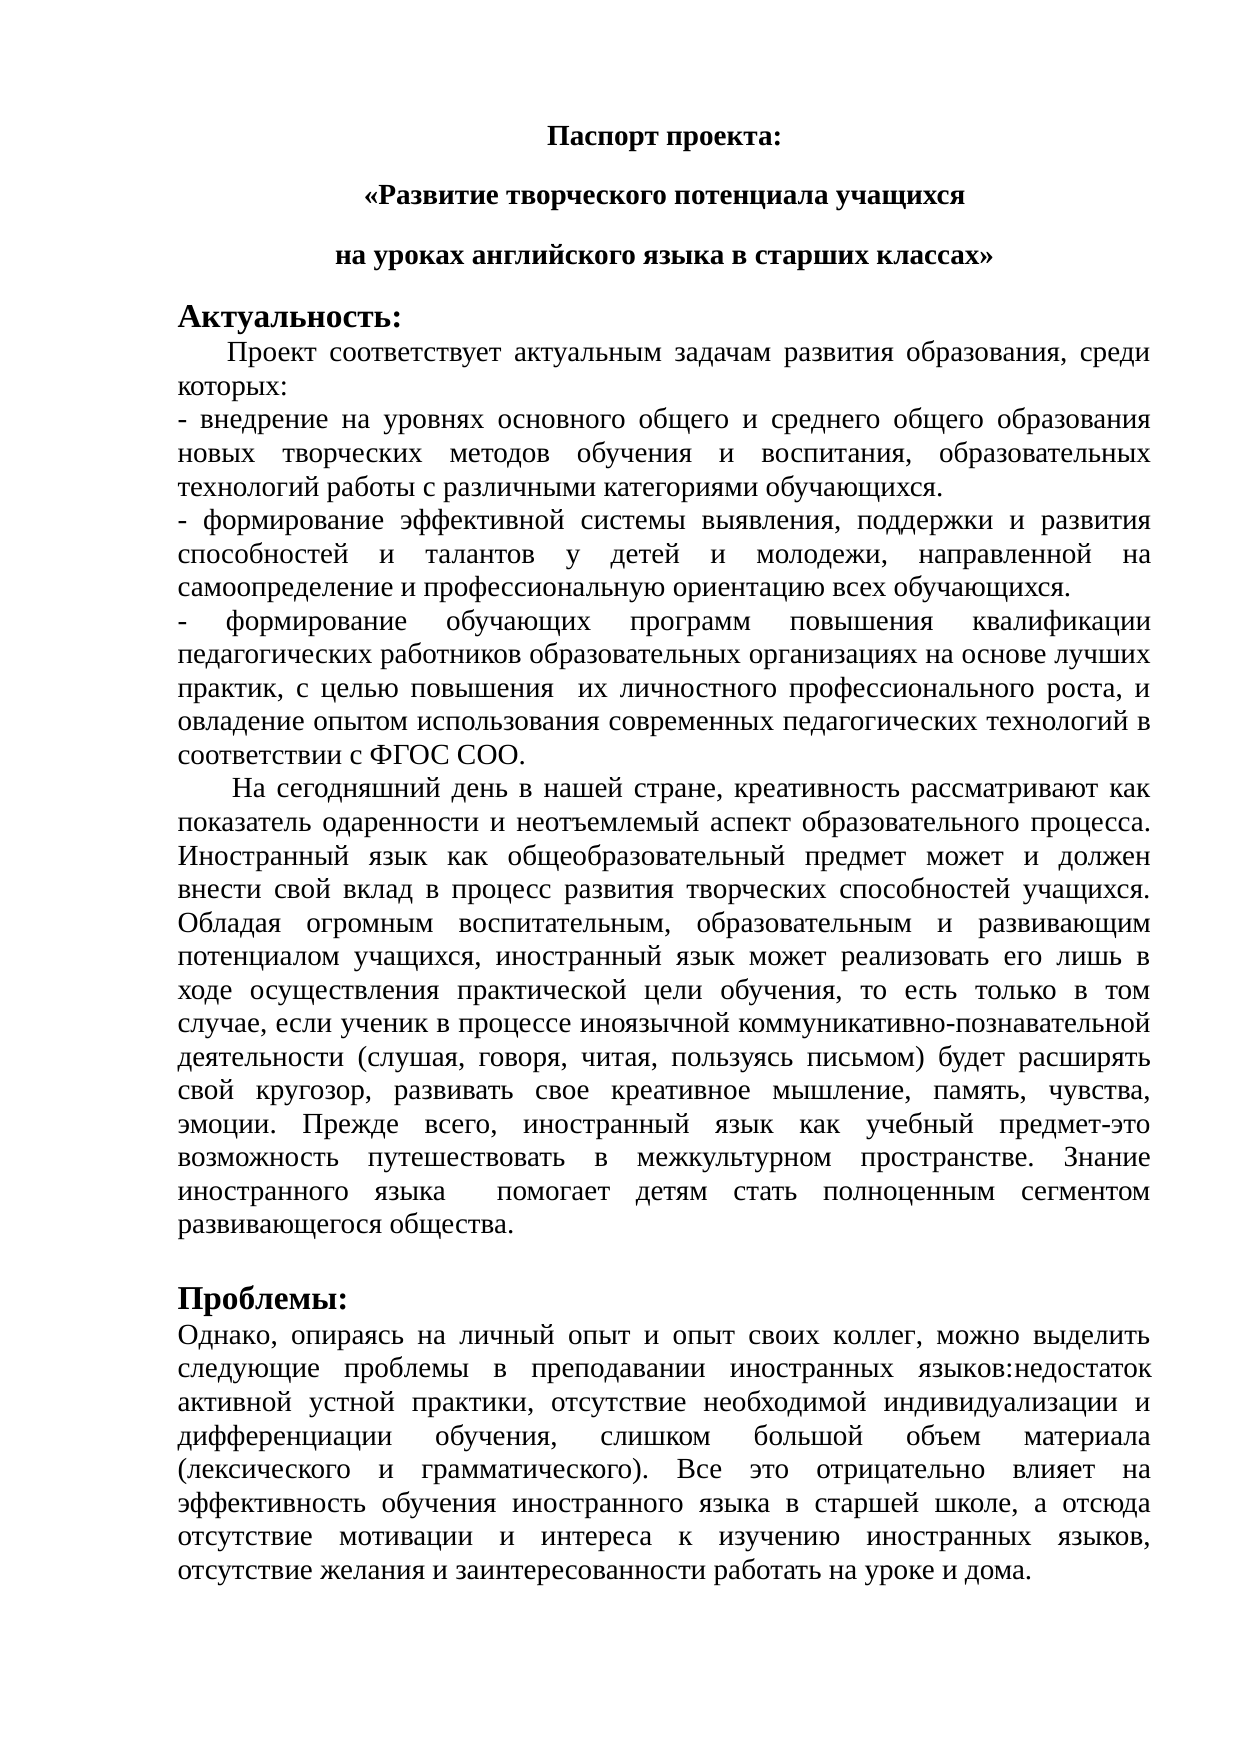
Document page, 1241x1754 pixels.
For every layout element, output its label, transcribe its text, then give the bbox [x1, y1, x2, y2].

text «Развитие творческого потенциала учащихся [177, 177, 1152, 211]
text Паспорт проекта: [177, 118, 1152, 152]
text - формирование эффективной системы выявления, поддержки и развития способностей и талантов у детей и молодежи, направленной на самоопределение и профессиональную ориентацию всех обучающихся. [177, 502, 1152, 603]
text - формирование обучающих программ повышения квалификации педагогических работников образовательных организациях на основе лучших практик, c целью повышения их личностного профессионального роста, и овладение опытом использования современных педагогических технологий в соответствии с ФГОС СОО. [177, 603, 1152, 771]
text Однако, опираясь на личный опыт и опыт своих коллег, можно выделить следующие проблемы в преподавании иностранных языков:недостаток активной устной практики, отсутствие необходимой индивидуализации и дифференциации обучения, слишком большой объем материала (лексического и грамматического). Все это отрицательно влияет на эффективность обучения иностранного языка в старшей школе, а отсюда отсутствие мотивации и интереса к изучению иностранных языков, отсутствие желания и заинтересованности работать на уроке и дома. [177, 1317, 1152, 1585]
text Актуальность: [177, 296, 1152, 334]
text Проблемы: [177, 1279, 1152, 1317]
text - внедрение на уровнях основного общего и среднего общего образования новых творческих методов обучения и воспитания, образовательных технологий работы с различными категориями обучающихся. [177, 402, 1152, 502]
text на уроках английского языка в старших классах» [177, 237, 1152, 270]
text Проект соответствует актуальным задачам развития образования, среди которых: [177, 334, 1152, 402]
text На сегодняшний день в нашей стране, креативность рассматривают как показатель одаренности и неотъемлемый аспект образовательного процесса. Иностранный язык как общеобразовательный предмет может и должен внести свой вклад в процесс развития творческих способностей учащихся. Обладая огромным воспитательным, образовательным и развивающим потенциалом учащихся, иностранный язык может реализовать его лишь в ходе осуществления практической цели обучения, то есть только в том случае, если ученик в процессе иноязычной коммуникативно-познавательной деятельности (слушая, говоря, читая, пользуясь письмом) будет расширять свой кругозор, развивать свое креативное мышление, память, чувства, эмоции. Прежде всего, иностранный язык как учебный предмет-это возможность путешествовать в межкультурном пространстве. Знание иностранного языка помогает детям стать полноценным сегментом развивающегося общества. [177, 771, 1152, 1240]
